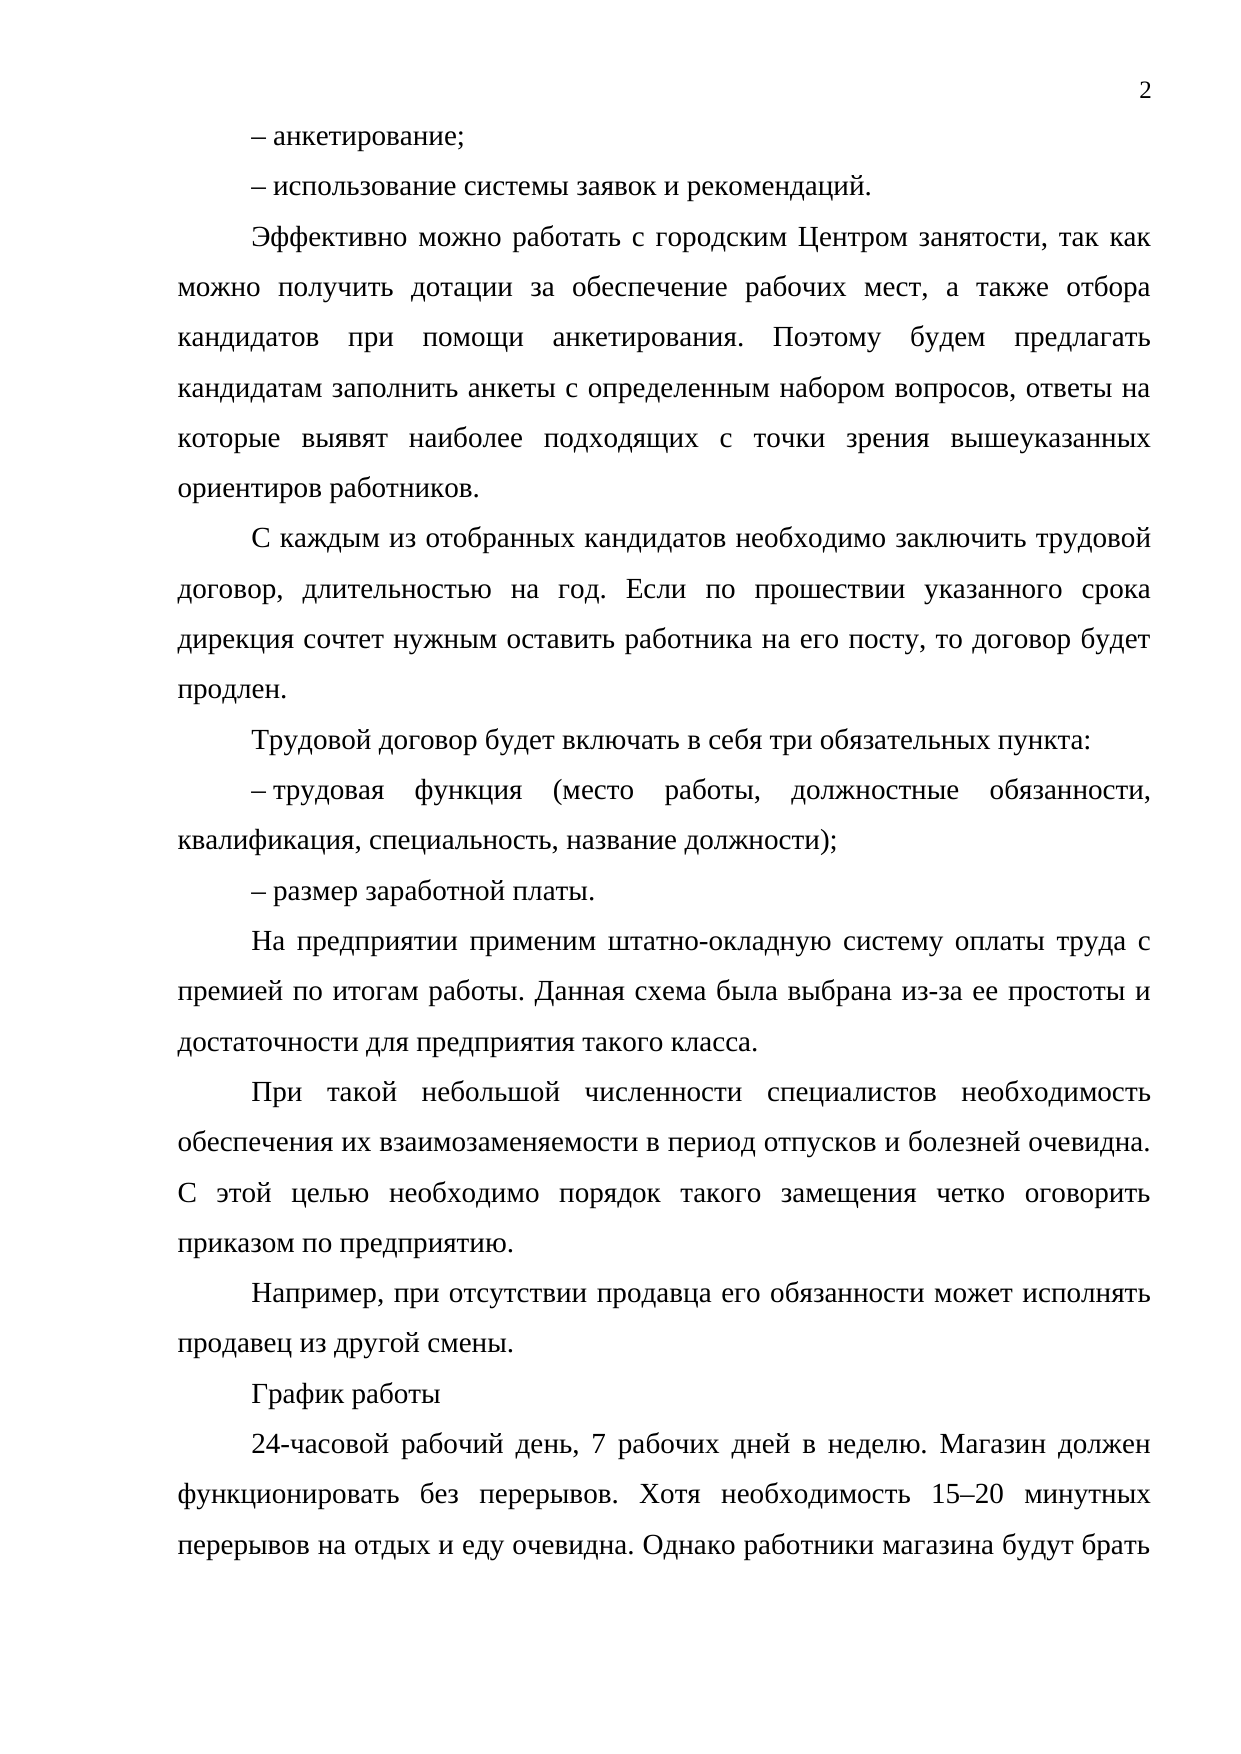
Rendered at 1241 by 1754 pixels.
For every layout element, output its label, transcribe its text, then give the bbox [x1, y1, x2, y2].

text Трудовой договор будет включать в себя три обязательных пункта: [177, 722, 1152, 755]
text При такой небольшой численности специалистов необходимость обеспечения их взаимозаменяемости в период отпусков и болезней очевидна. С этой целью необходимо порядок такого замещения четко оговорить приказом по предприятию. [177, 1074, 1152, 1258]
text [177, 1426, 1152, 1560]
text Эффективно можно работать с городским Центром занятости, так как можно получить дотации за обеспечение рабочих мест, а также отбора кандидатов при помощи анкетирования. Поэтому будем предлагать кандидатам заполнить анкеты с определенным набором вопросов, ответы на которые выявят наиболее подходящих с точки зрения вышеуказанных ориентиров работников. [177, 219, 1152, 504]
text – размер заработной платы. [177, 873, 1152, 906]
text Например, при отсутствии продавца его обязанности может исполнять продавец из другой смены. [177, 1275, 1152, 1359]
text На предприятии применим штатно-окладную систему оплаты труда с премией по итогам работы. Данная схема была выбрана из-за ее простоты и достаточности для предприятия такого класса. [177, 923, 1152, 1057]
text – трудовая функция (место работы, должностные обязанности, квалификация, специальность, название должности); [177, 772, 1152, 856]
text С каждым из отобранных кандидатов необходимо заключить трудовой договор, длительностью на год. Если по прошествии указанного срока дирекция сочтет нужным оставить работника на его посту, то договор будет продлен. [177, 521, 1152, 705]
text – анкетирование; [177, 118, 1152, 152]
text – использование системы заявок и рекомендаций. [177, 168, 1152, 202]
text График работы [177, 1376, 1152, 1409]
